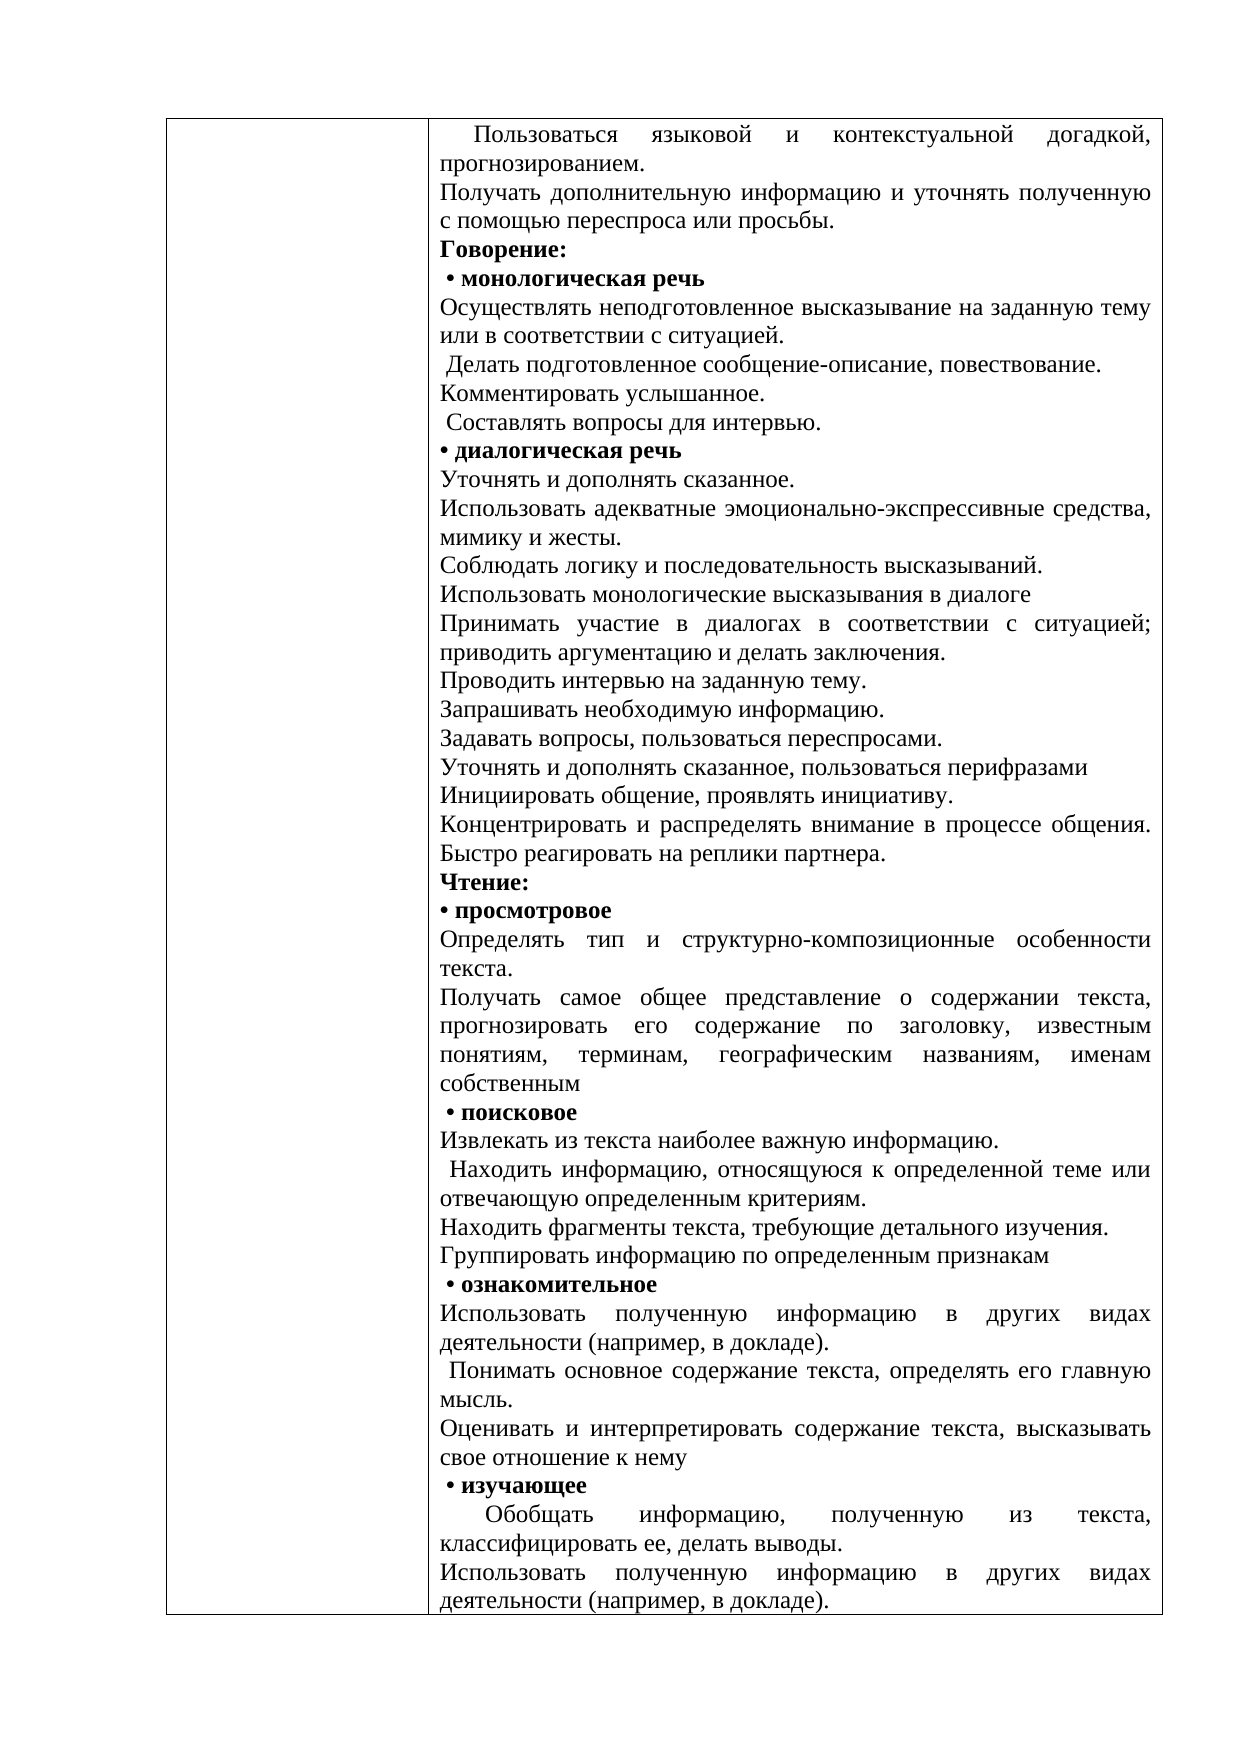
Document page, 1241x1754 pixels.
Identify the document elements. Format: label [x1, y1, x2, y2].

table_cell [167, 119, 428, 1614]
table_cell [429, 119, 1162, 1614]
